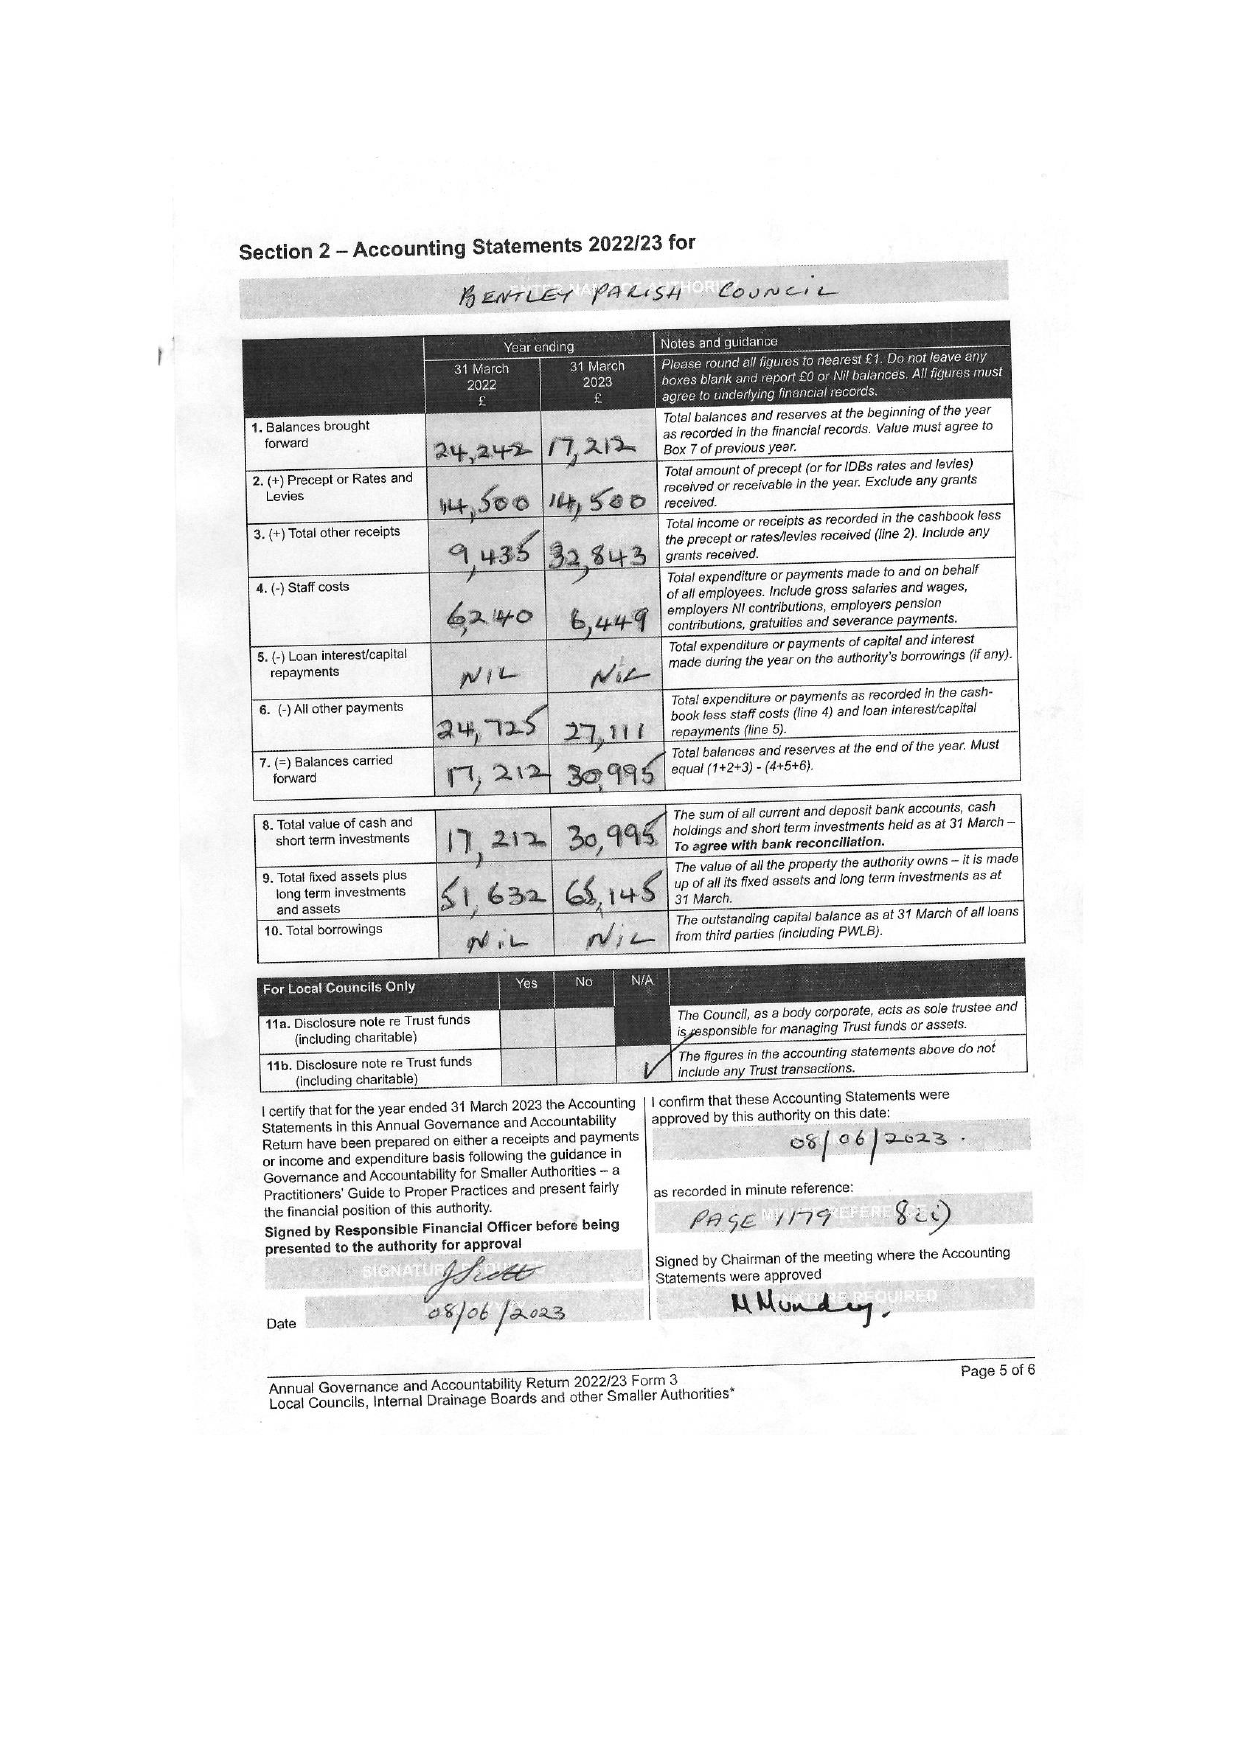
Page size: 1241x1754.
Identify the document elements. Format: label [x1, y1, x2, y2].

picture [150, 150, 1091, 1443]
